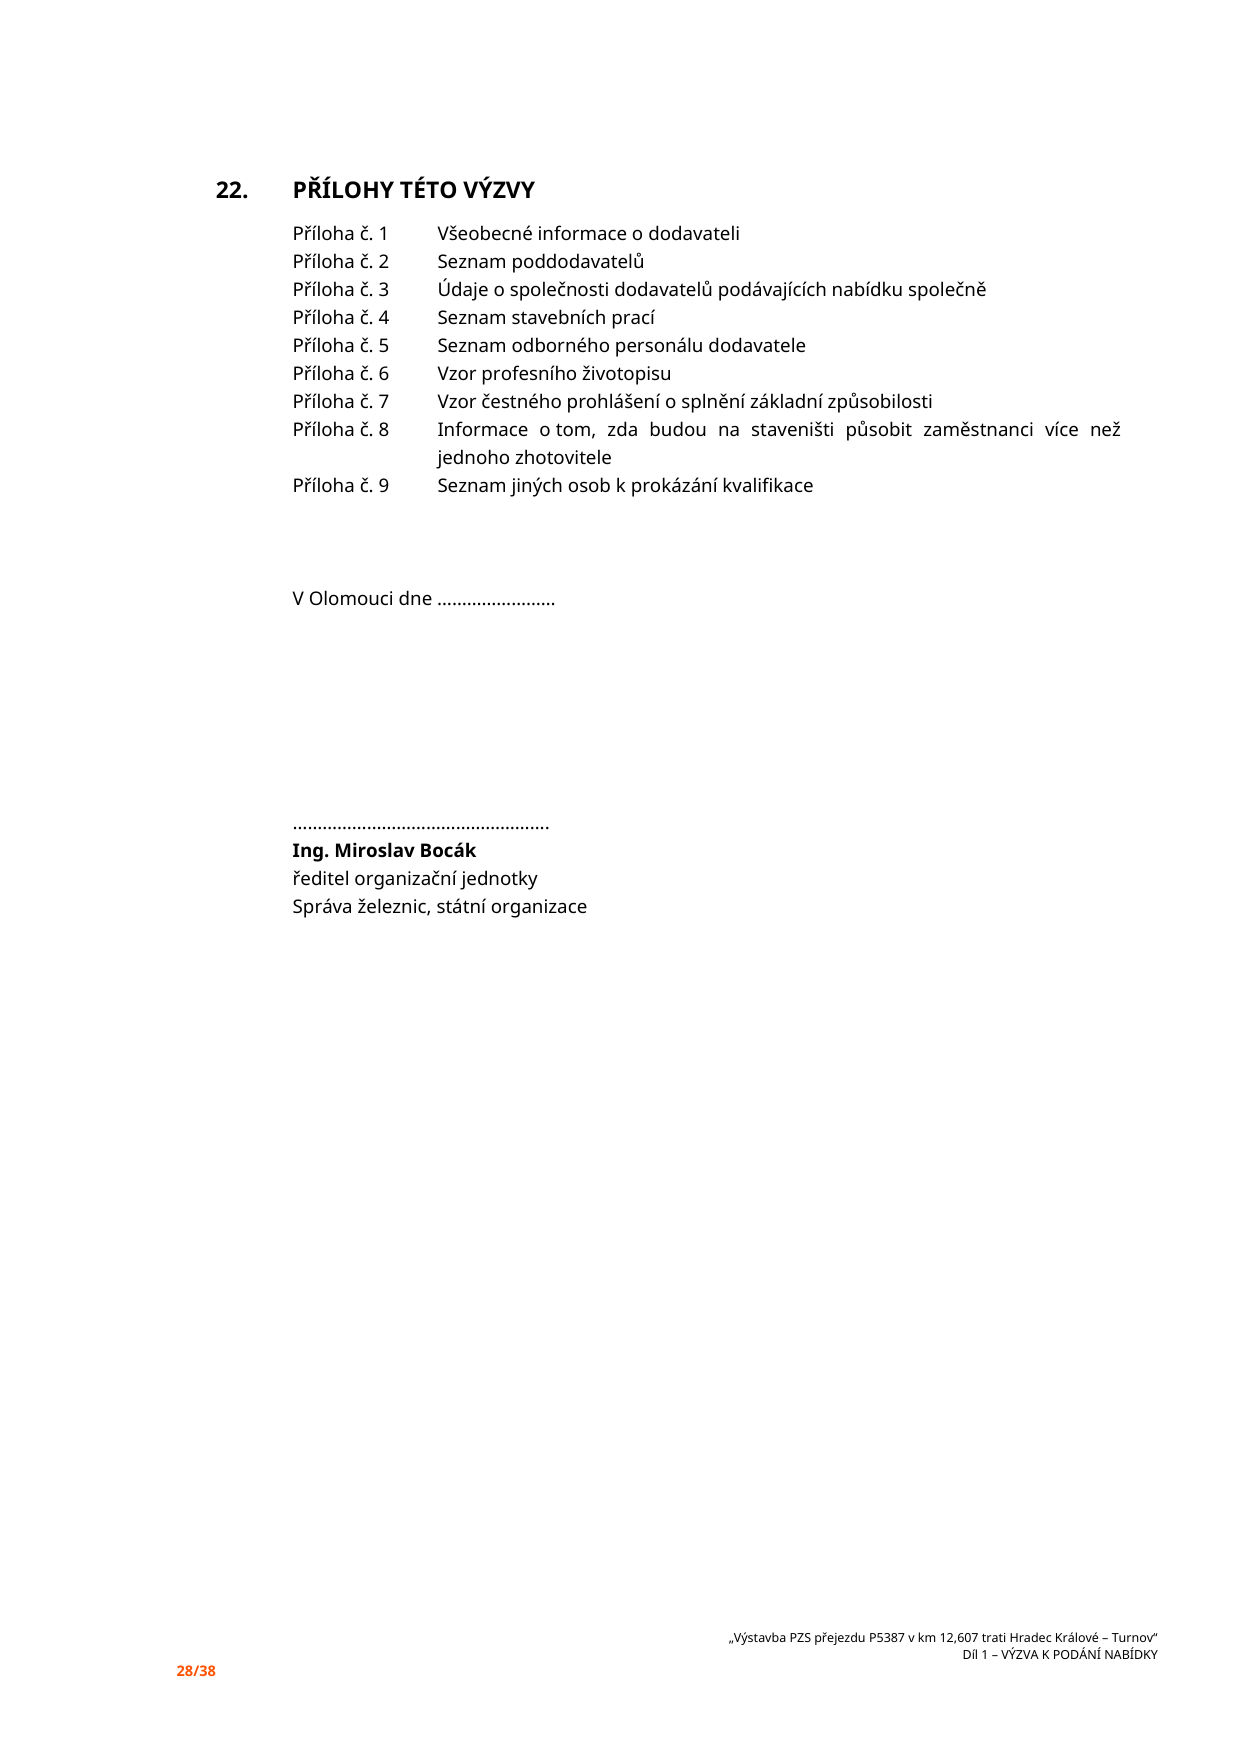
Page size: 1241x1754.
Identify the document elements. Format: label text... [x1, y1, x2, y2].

text ředitel organizační jednotky [292, 865, 1122, 891]
text Příloha č. 2 Seznam poddodavatelů [292, 248, 1122, 274]
text Příloha č. 8 Informace o tom, zda budou na staveništi působit zaměstnanci více než jednoho zhotovitele [292, 417, 1122, 470]
text V Olomouci dne …………………… [292, 585, 1122, 610]
text Příloha č. 6 Vzor profesního životopisu [292, 361, 1122, 386]
text Příloha č. 7 Vzor čestného prohlášení o splnění základní způsobilosti [292, 389, 1122, 414]
text Příloha č. 9 Seznam jiných osob k prokázání kvalifikace [292, 473, 1122, 498]
text Příloha č. 4 Seznam stavebních prací [292, 304, 1122, 330]
text Příloha č. 3 Údaje o společnosti dodavatelů podávajících nabídku společně [292, 277, 1122, 302]
text Správa železnic, státní organizace [292, 893, 1122, 918]
text PŘÍLOHY TÉTO VÝZVY [216, 174, 1122, 205]
text ……………………………………………. [292, 809, 1122, 834]
text Příloha č. 5 Seznam odborného personálu dodavatele [292, 333, 1122, 358]
text Příloha č. 1 Všeobecné informace o dodavateli [292, 221, 1122, 246]
text Ing. Miroslav Bocák [292, 837, 1122, 862]
